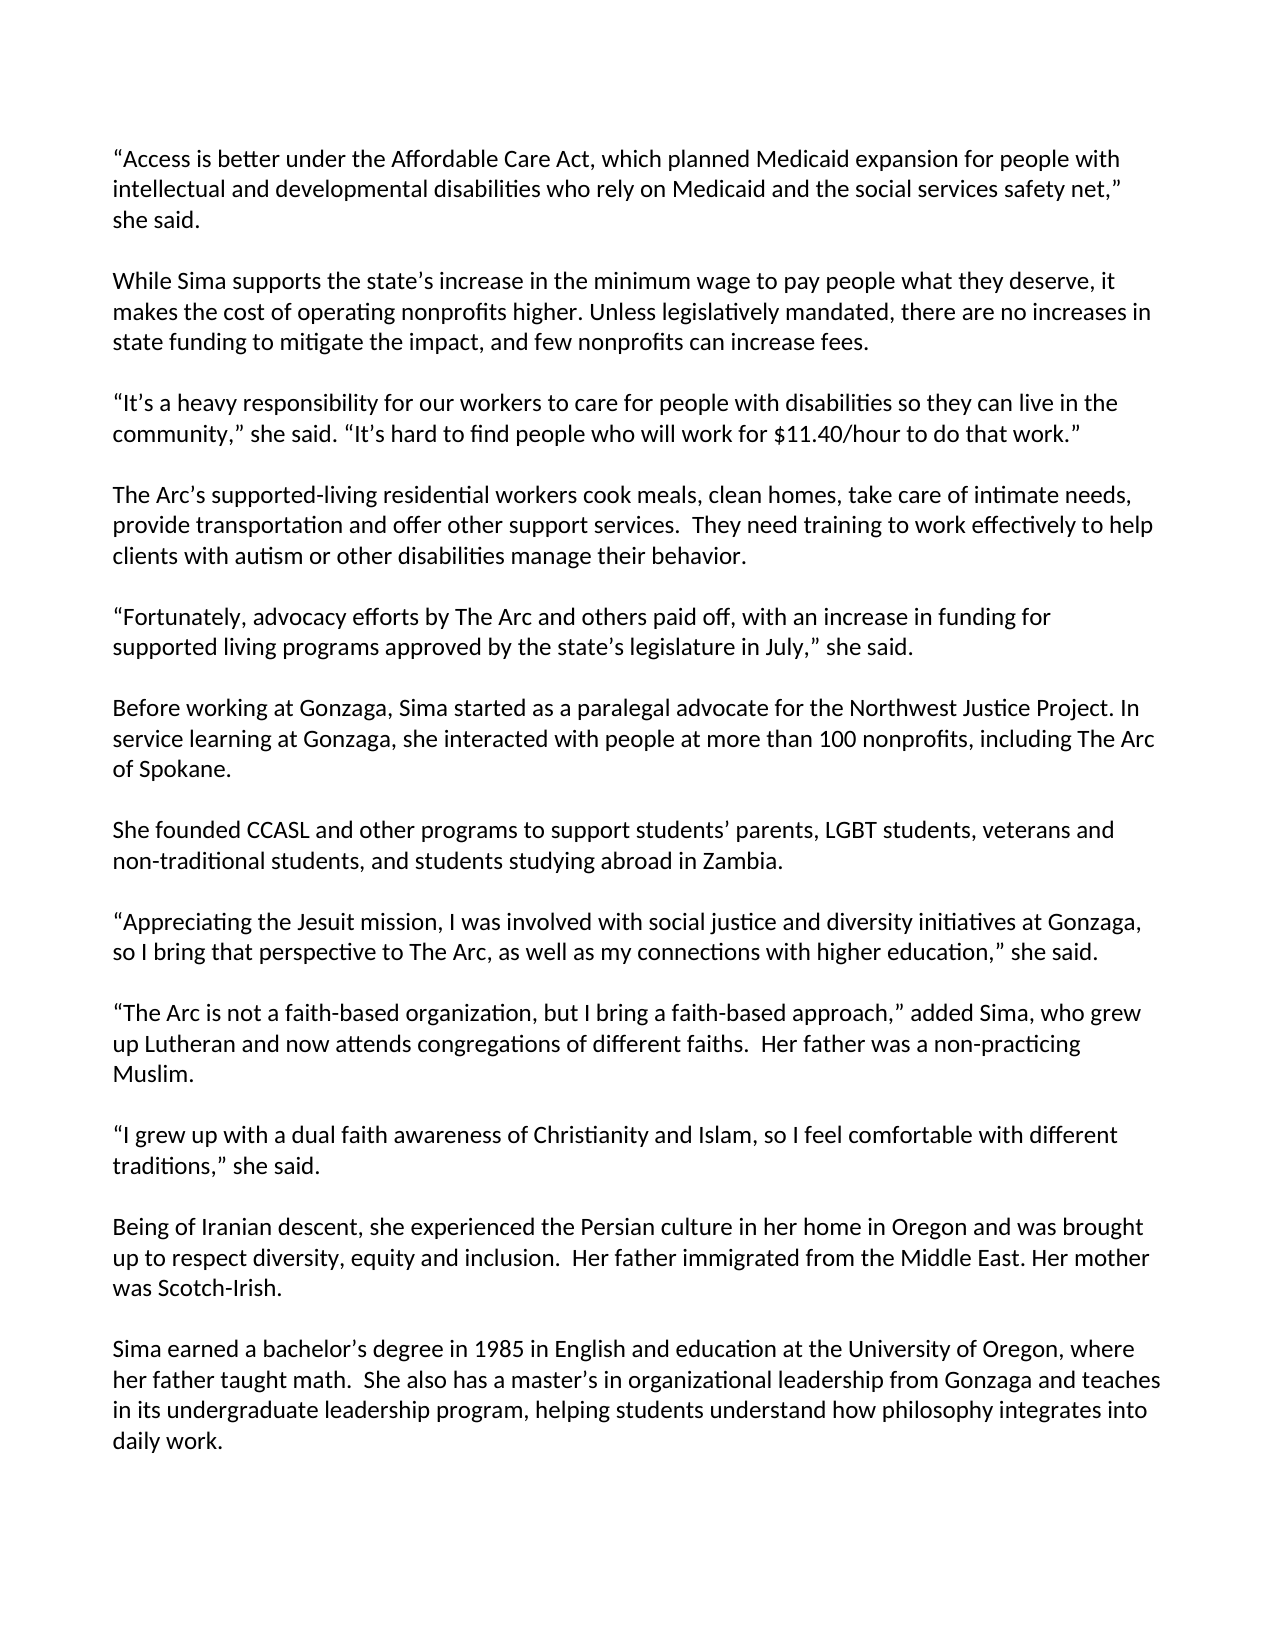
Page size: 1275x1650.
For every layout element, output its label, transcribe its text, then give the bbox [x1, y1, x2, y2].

text Being of Iranian descent, she experienced the Persian culture in her home in Oregon and was brought up to respect diversity, equity and inclusion. Her father immigrated from the Middle East. Her mother was Scotch-Irish. [112, 1211, 1162, 1303]
text “Access is better under the Affordable Care Act, which planned Medicaid expansion for people with intellectual and developmental disabilities who rely on Medicaid and the social services safety net,” she said. [112, 143, 1162, 234]
text She founded CCASL and other programs to support students’ parents, LGBT students, veterans and non-traditional students, and students studying abroad in Zambia. [112, 814, 1162, 876]
text “Appreciating the Jesuit mission, I was involved with social justice and diversity initiatives at Gonzaga, so I bring that perspective to The Arc, as well as my connections with higher education,” she said. [112, 906, 1162, 967]
text While Sima supports the state’s increase in the minimum wage to pay people what they deserve, it makes the cost of operating nonprofits higher. Unless legislatively mandated, there are no increases in state funding to mitigate the impact, and few nonprofits can increase fees. [112, 265, 1162, 357]
text “It’s a heavy responsibility for our workers to care for people with disabilities so they can live in the community,” she said. “It’s hard to find people who will work for $11.40/hour to do that work.” [112, 387, 1162, 448]
text “Fortunately, advocacy efforts by The Arc and others paid off, with an increase in funding for supported living programs approved by the state’s legislature in July,” she said. [112, 601, 1162, 662]
text Sima earned a bachelor’s degree in 1985 in English and education at the University of Oregon, where her father taught math. She also has a master’s in organizational leadership from Gonzaga and teaches in its undergraduate leadership program, helping students understand how philosophy integrates into daily work. [112, 1333, 1162, 1455]
text Before working at Gonzaga, Sima started as a paralegal advocate for the Northwest Justice Project. In service learning at Gonzaga, she interacted with people at more than 100 nonprofits, including The Arc of Spokane. [112, 692, 1162, 784]
text “I grew up with a dual faith awareness of Christianity and Islam, so I feel comfortable with different traditions,” she said. [112, 1120, 1162, 1181]
text The Arc’s supported-living residential workers cook meals, clean homes, take care of intimate needs, provide transportation and offer other support services. They need training to work effectively to help clients with autism or other disabilities manage their behavior. [112, 479, 1162, 570]
text “The Arc is not a faith-based organization, but I bring a faith-based approach,” added Sima, who grew up Lutheran and now attends congregations of different faiths. Her father was a non-practicing Muslim. [112, 998, 1162, 1089]
